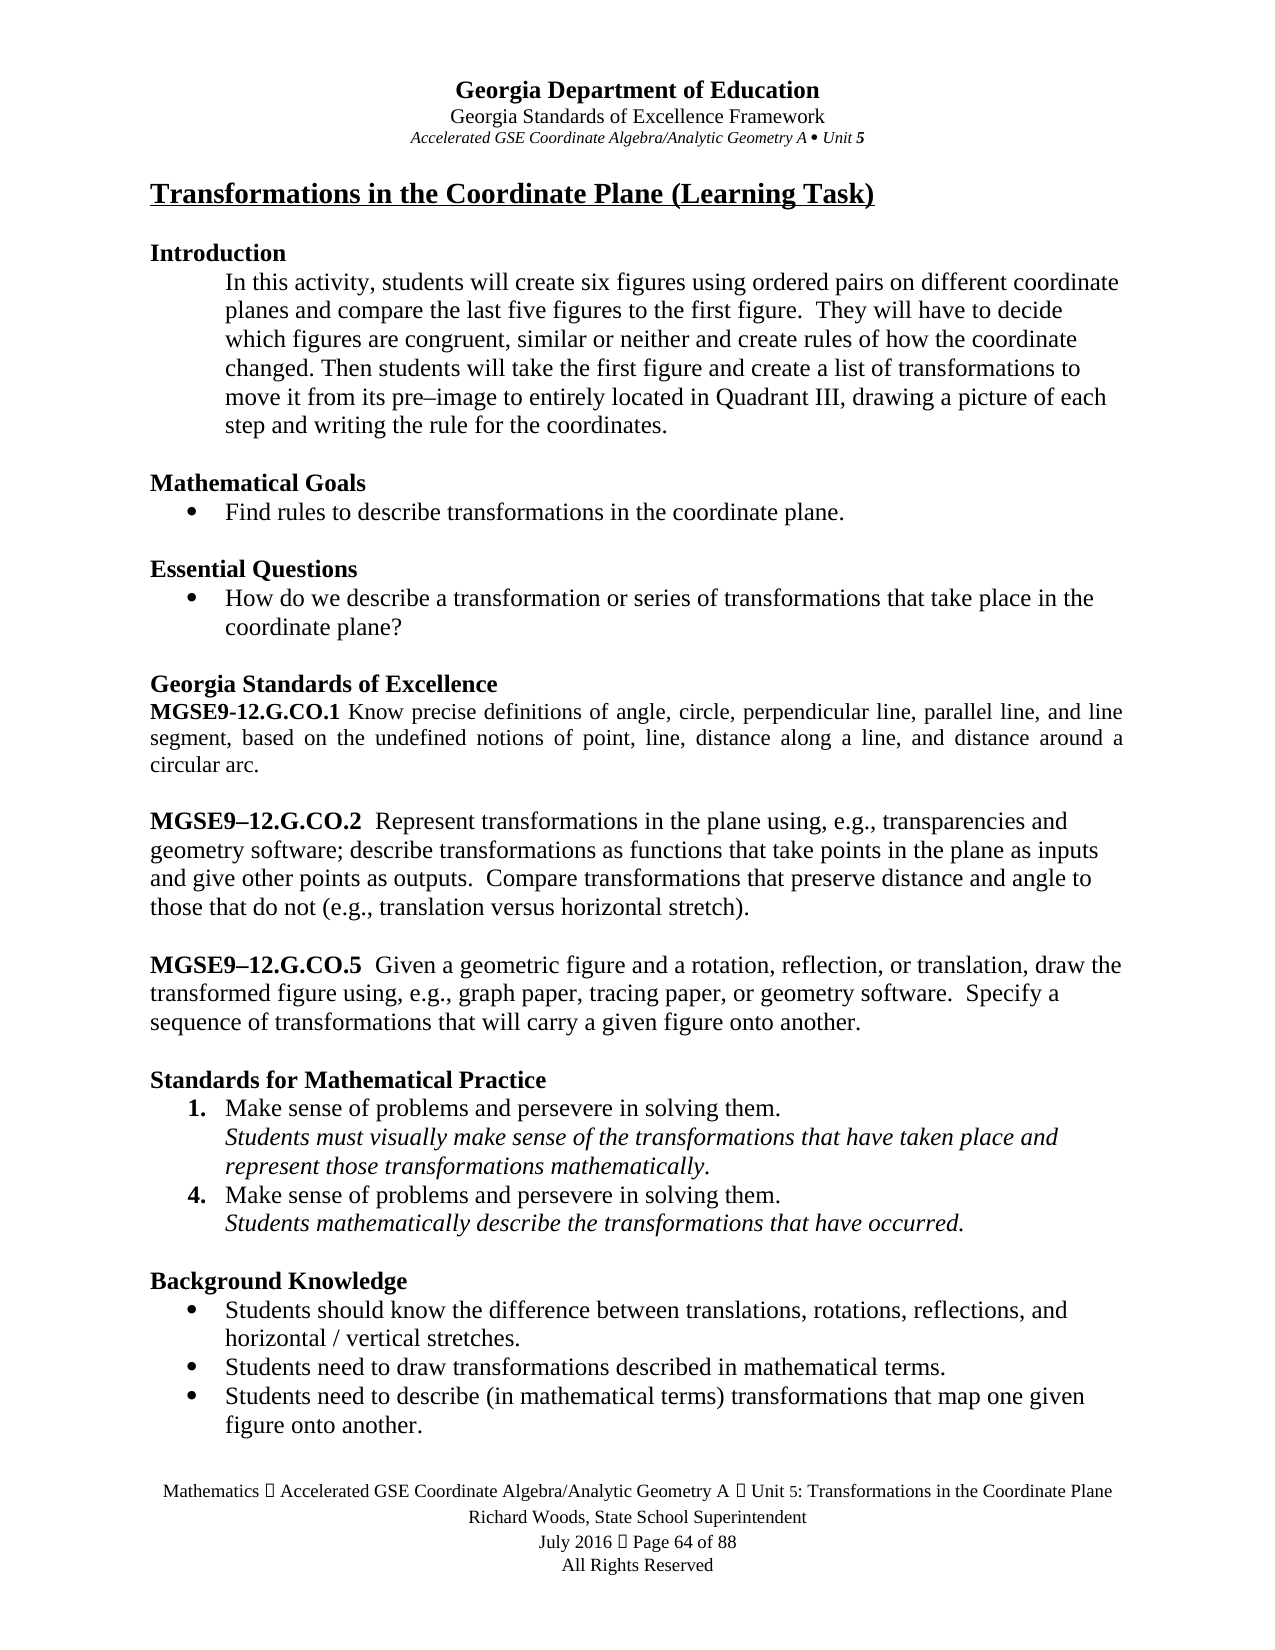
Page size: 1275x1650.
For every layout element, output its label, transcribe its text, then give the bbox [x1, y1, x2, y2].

text Mathematical Goals [150, 468, 1125, 497]
subtitle Transformations in the Coordinate Plane (Learning Task) [150, 176, 1125, 209]
text 1. Make sense of problems and persevere in solving them. [187, 1093, 1125, 1122]
text MGSE9-12.G.CO.1 Know precise definitions of angle, circle, perpendicular line, parallel line, and line segment, based on the undefined notions of point, line, distance along a line, and distance around a circular arc. [150, 698, 1125, 777]
text MGSE9–12.G.CO.5 Given a geometric figure and a rotation, reflection, or translation, draw the transformed figure using, e.g., graph paper, tracing paper, or geometry software. Specify a sequence of transformations that will carry a given figure onto another. [150, 950, 1125, 1036]
text Background Knowledge [150, 1266, 1125, 1295]
text Students must visually make sense of the transformations that have taken place and represent those transformations mathematically. [225, 1122, 1125, 1180]
text Georgia Standards of Excellence [150, 669, 1125, 698]
text MGSE9–12.G.CO.2 Represent transformations in the plane using, e.g., transparencies and geometry software; describe transformations as functions that take points in the plane as inputs and give other points as outputs. Compare transformations that preserve distance and angle to those that do not (e.g., translation versus horizontal stretch). [150, 806, 1125, 921]
text Essential Questions [150, 554, 1125, 583]
list How do we describe a transformation or series of transformations that take place in the coordinate plane? [187, 583, 1125, 641]
text Students mathematically describe the transformations that have occurred. [225, 1208, 1125, 1237]
text 4. Make sense of problems and persevere in solving them. [187, 1180, 1125, 1208]
list Find rules to describe transformations in the coordinate plane. [187, 497, 1125, 526]
text Standards for Mathematical Practice [150, 1065, 1125, 1093]
text Introduction [150, 238, 1125, 267]
text In this activity, students will create six figures using ordered pairs on different coordinate planes and compare the last five figures to the first figure. They will have to decide which figures are congruent, similar or neither and create rules of how the coordinate changed. Then students will take the first figure and create a list of transformations to move it from its pre–image to entirely located in Quadrant III, drawing a picture of each step and writing the rule for the coordinates. [225, 267, 1125, 439]
list Students need to draw transformations described in mathematical terms. [187, 1352, 1125, 1381]
list Students should know the difference between translations, rotations, reflections, and horizontal / vertical stretches. [187, 1295, 1125, 1352]
list Students need to describe (in mathematical terms) transformations that map one given figure onto another. [187, 1381, 1125, 1438]
